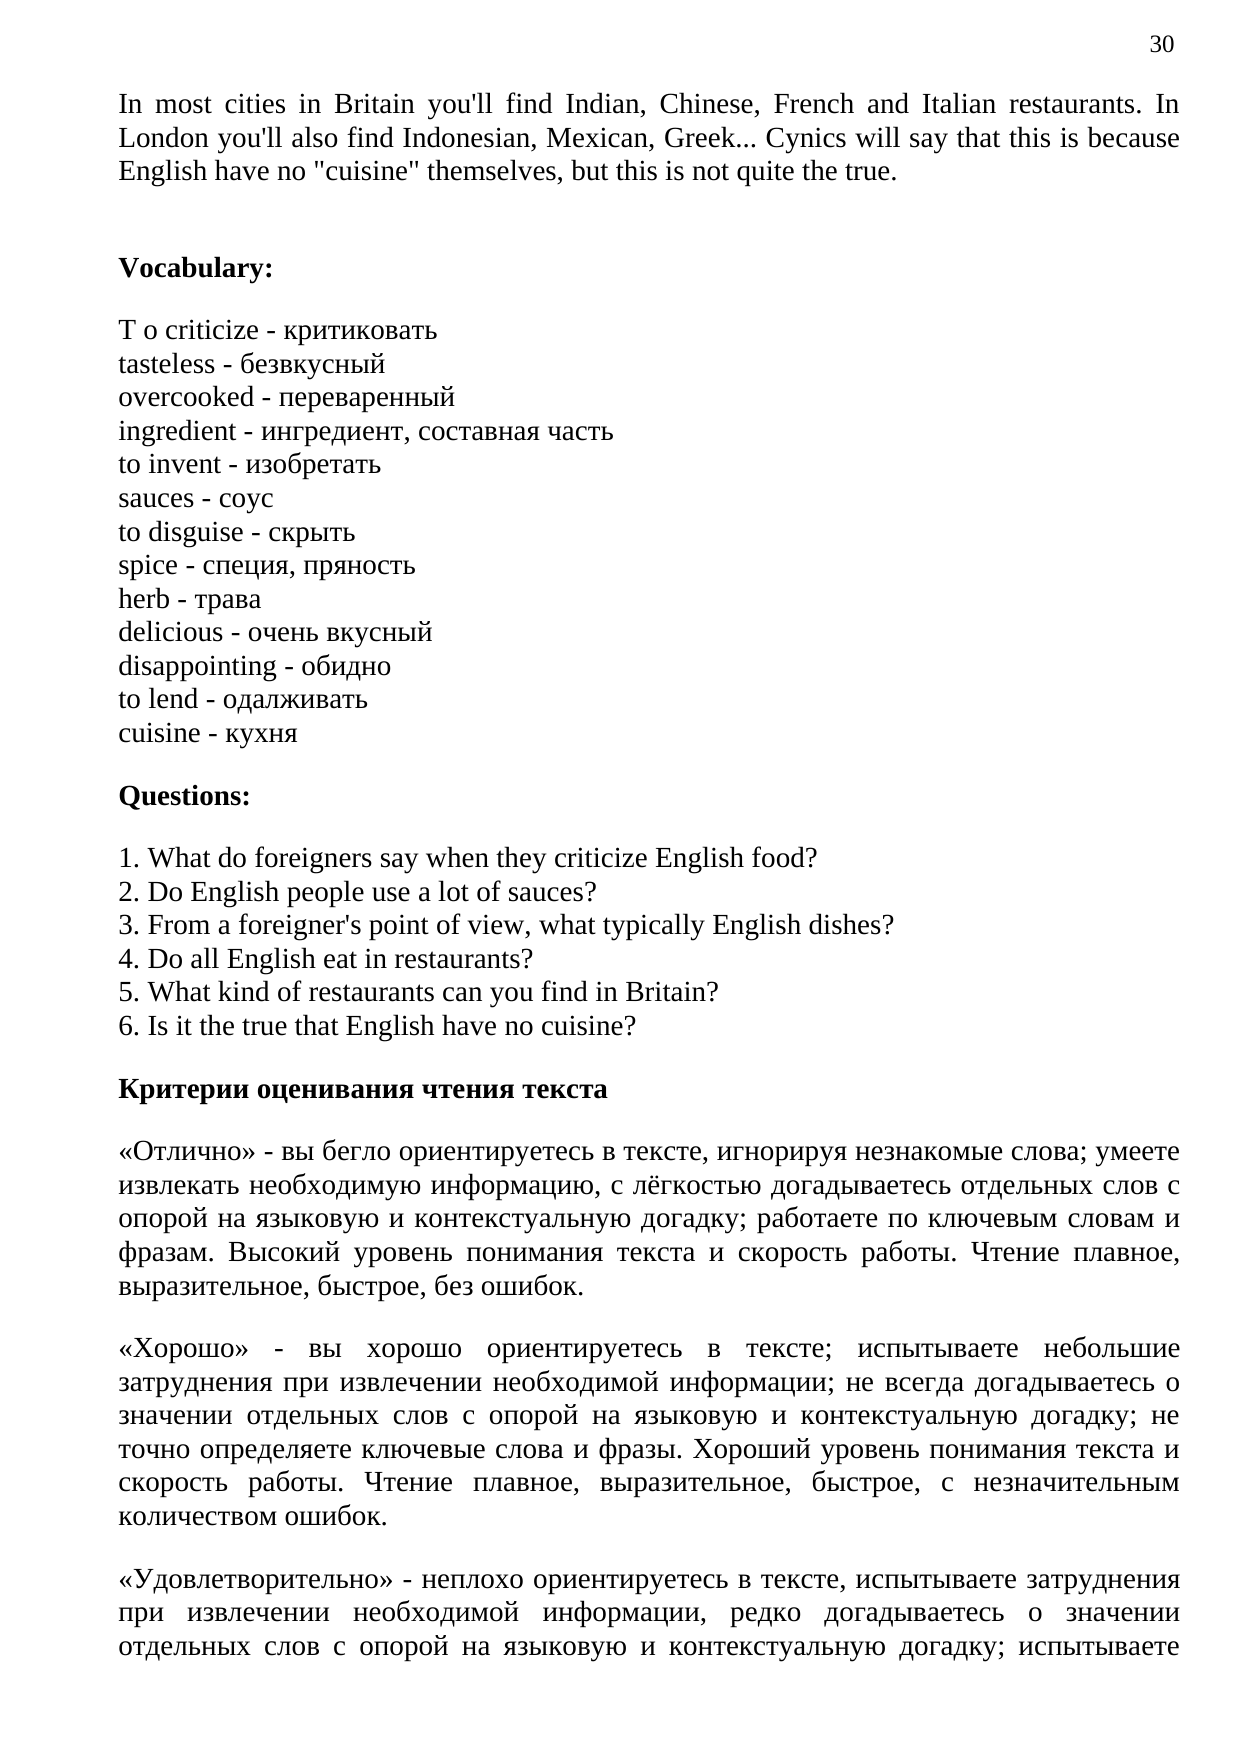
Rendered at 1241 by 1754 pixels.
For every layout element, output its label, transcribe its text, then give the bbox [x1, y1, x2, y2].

text «Отлично» - вы бегло ориентируетесь в тексте, игнорируя незнакомые слова; умеете извлекать необходимую информацию, с лёгкостью догадываетесь отдельных слов с опорой на языковую и контекстуальную догадку; работаете по ключевым словам и фразам. Высокий уровень понимания текста и скорость работы. Чтение плавное, выразительное, быстрое, без ошибок. [118, 1133, 1181, 1301]
text Критерии оценивания чтения текста [118, 1071, 1181, 1104]
text Vocabulary: [118, 216, 1181, 283]
text In most cities in Britain you'll find Indian, Chinese, French and Italian restaurants. In London you'll also find Indonesian, Mexican, Greek... Cynics will say that this is because English have no "cuisine" themselves, but this is not quite the true. [118, 86, 1181, 187]
text «Хорошо» - вы хорошо ориентируетесь в тексте; испытываете небольшие затруднения при извлечении необходимой информации; не всегда догадываетесь о значении отдельных слов с опорой на языковую и контекстуальную догадку; не точно определяете ключевые слова и фразы. Хороший уровень понимания текста и скорость работы. Чтение плавное, выразительное, быстрое, с незначительным количеством ошибок. [118, 1330, 1181, 1532]
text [118, 1561, 1181, 1661]
text T o criticize - критиковать tasteless - безвкусный overcooked - переваренный ingredient - ингредиент, составная часть to invent - изобретать sauces - соус to disguise - скрыть spice - специя, пряность herb - трава delicious - очень вкусный disappointing - обидно to lend - одалживать cuisine - кухня [118, 312, 1181, 748]
text Questions: [118, 778, 1181, 811]
text 1. What do foreigners say when they criticize English food? 2. Do English people use a lot of sauces? 3. From a foreigner's point of view, what typically English dishes? 4. Do all English eat in restaurants? 5. What kind of restaurants can you find in Britain? 6. Is it the true that English have no cuisine? [118, 840, 1181, 1042]
